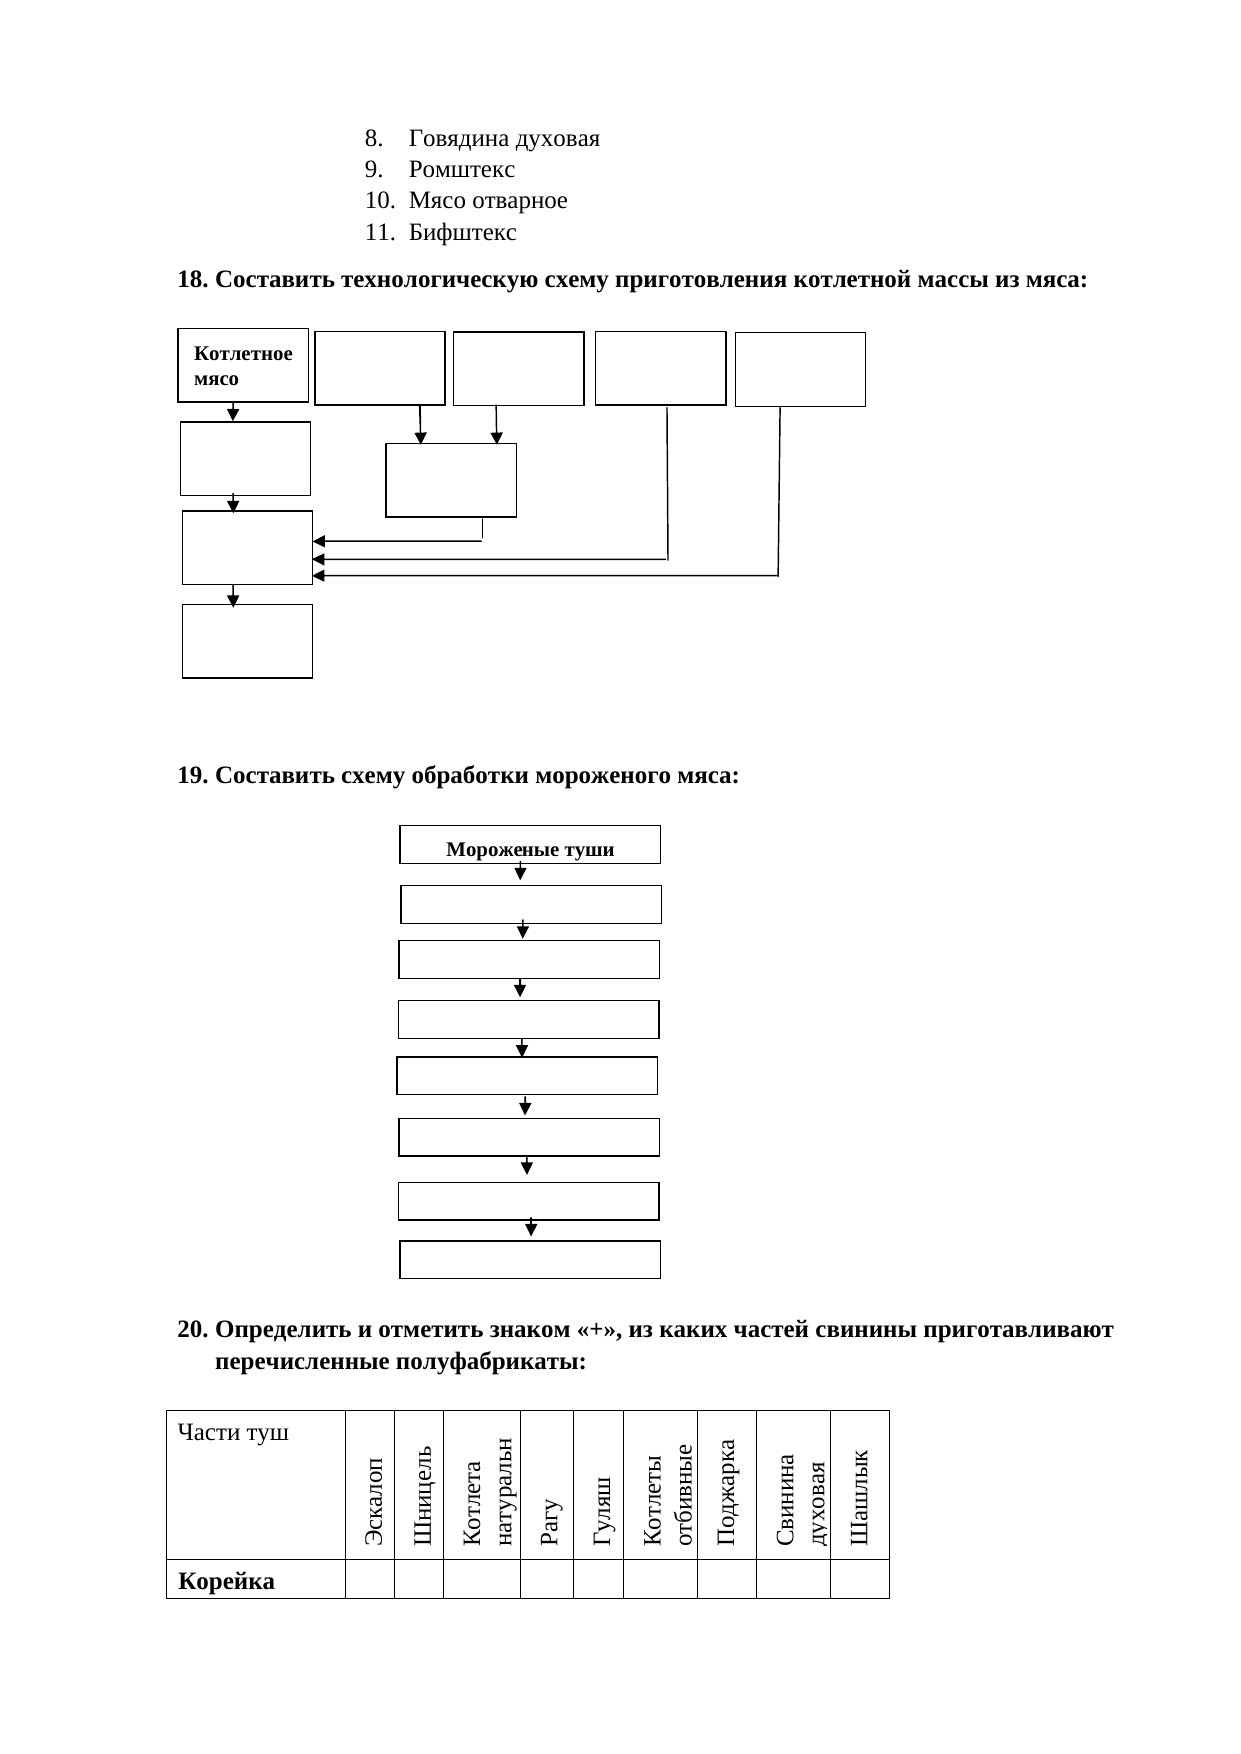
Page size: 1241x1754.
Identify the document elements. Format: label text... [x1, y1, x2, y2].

table_header Шницель [395, 1411, 443, 1559]
table_cell [624, 1560, 697, 1597]
table_cell [395, 1560, 443, 1597]
table_header Эскалоп [346, 1411, 394, 1559]
table_cell [831, 1560, 889, 1597]
table_cell [521, 1560, 573, 1597]
list Говядина духовая [364, 123, 1201, 151]
table_cell [757, 1560, 830, 1597]
list Мясо отварное [364, 185, 1201, 214]
table_header Части туш [167, 1411, 345, 1559]
list Определить и отметить знаком «+», из каких частей свинины приготавливают перечисленные полуфабрикаты: [177, 1314, 1155, 1375]
list Бифштекс [364, 217, 1201, 246]
table_header Гуляш [574, 1411, 623, 1559]
table_header Котлета натуральная [444, 1411, 520, 1559]
list Ромштекс [364, 154, 1201, 183]
table_cell [574, 1560, 623, 1597]
table_cell Корейка [167, 1560, 345, 1597]
table_cell [698, 1560, 756, 1597]
list Составить схему обработки мороженого мяса: [177, 761, 1155, 789]
table_cell [444, 1560, 520, 1597]
table_header Шашлык [831, 1411, 889, 1559]
table_header Свинина духовая [757, 1411, 830, 1559]
table_header Котлеты отбивные [624, 1411, 697, 1559]
table_header Поджарка [698, 1411, 756, 1559]
table_header Рагу [521, 1411, 573, 1559]
list Составить технологическую схему приготовления котлетной массы из мяса: [177, 264, 1155, 292]
table_cell [346, 1560, 394, 1597]
